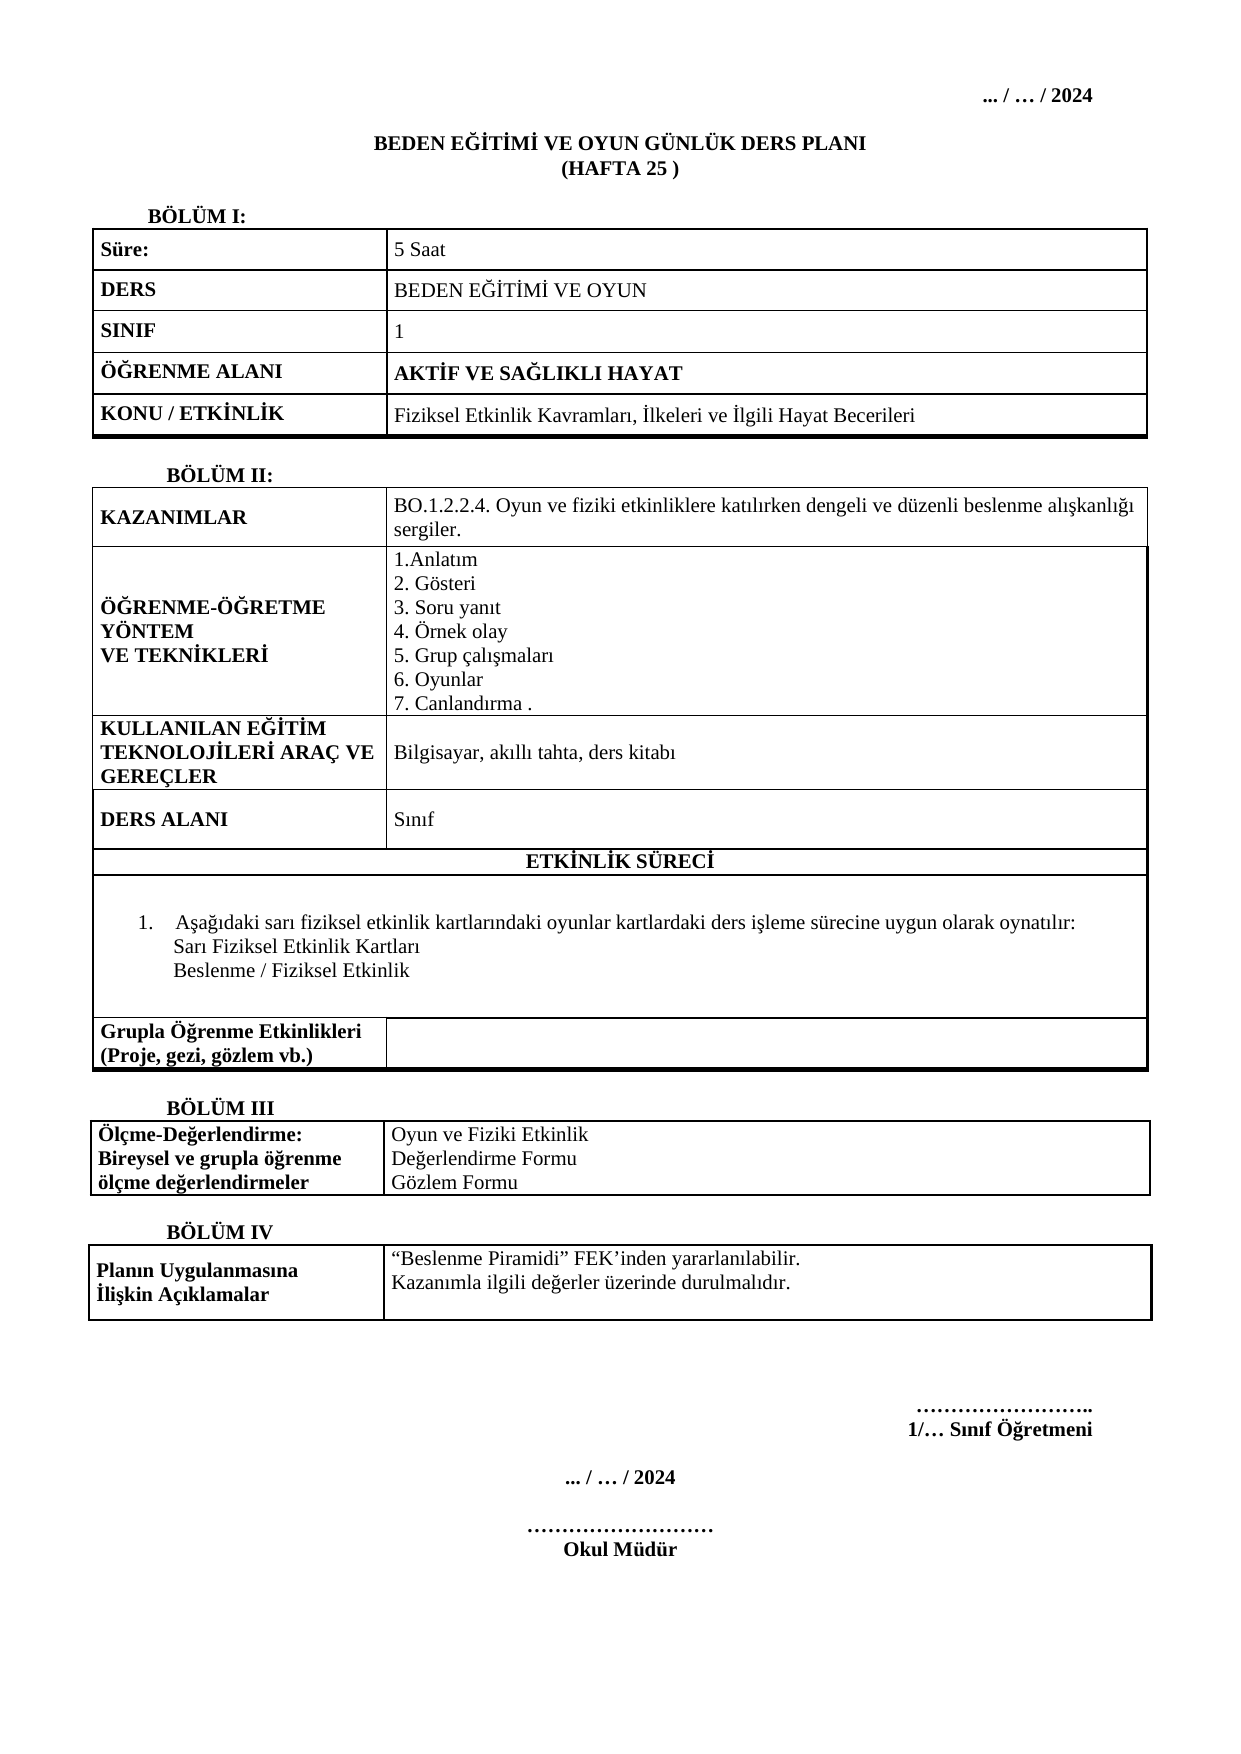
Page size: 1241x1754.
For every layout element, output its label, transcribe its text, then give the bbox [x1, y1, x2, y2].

table_cell Grupla Öğrenme Etkinlikleri (Proje, gezi, gözlem vb.) [94, 1018, 386, 1067]
table_header KAZANIMLAR [93, 488, 386, 546]
table_cell 1 [388, 311, 1146, 352]
text ... / … / 2024 [148, 1465, 1093, 1489]
table_header Süre: [94, 230, 386, 269]
subtitle BÖLÜM IV [148, 1220, 1093, 1244]
table_header Planın Uygulanmasına İlişkin Açıklamalar [90, 1246, 383, 1318]
subtitle BÖLÜM III [148, 1096, 1093, 1120]
table_cell [387, 1019, 1146, 1067]
table_cell AKTİF VE SAĞLIKLI HAYAT [388, 353, 1146, 393]
text …………………….. [148, 1393, 1093, 1417]
table_header 5 Saat [388, 230, 1146, 269]
table_cell Fiziksel Etkinlik Kavramları, İlkeleri ve İlgili Hayat Becerileri [388, 395, 1146, 434]
table_cell Bilgisayar, akıllı tahta, ders kitabı [387, 716, 1146, 788]
table_cell ÖĞRENME-ÖĞRETME YÖNTEM VE TEKNİKLERİ [93, 547, 386, 715]
table_cell BEDEN EĞİTİMİ VE OYUN [388, 271, 1146, 310]
table_cell Aşağıdaki sarı fiziksel etkinlik kartlarındaki oyunlar kartlardaki ders işleme sürecine uygun olarak oynatılır: Sarı Fiziksel Etkinlik Kartları Beslenme / Fiziksel Etkinlik [94, 876, 1146, 1017]
table_cell DERS [94, 271, 386, 310]
table_header Ölçme-Değerlendirme: Bireysel ve grupla öğrenme ölçme değerlendirmeler [92, 1122, 383, 1194]
text ... / … / 2024 [148, 83, 1093, 107]
table_cell ETKİNLİK SÜRECİ [94, 850, 1146, 873]
table_header BO.1.2.2.4. Oyun ve fiziki etkinliklere katılırken dengeli ve düzenli beslenme alışkanlığı sergiler. [387, 488, 1147, 546]
text 1/… Sınıf Öğretmeni [148, 1417, 1093, 1441]
text BÖLÜM II: [148, 463, 1093, 487]
text Okul Müdür [148, 1537, 1093, 1561]
table_cell Sınıf [387, 790, 1146, 848]
text ……………………… [148, 1513, 1093, 1537]
table_cell 1.Anlatım 2. Gösteri 3. Soru yanıt 4. Örnek olay 5. Grup çalışmaları 6. Oyunlar 7. Canlandırma . [387, 547, 1146, 715]
table_header “Beslenme Piramidi” FEK’inden yararlanılabilir. Kazanımla ilgili değerler üzerinde durulmalıdır. [385, 1246, 1150, 1318]
table_cell ÖĞRENME ALANI [94, 353, 386, 393]
text (HAFTA 25 ) [148, 155, 1093, 179]
text BEDEN EĞİTİMİ VE OYUN GÜNLÜK DERS PLANI [148, 131, 1093, 155]
table_cell KULLANILAN EĞİTİM TEKNOLOJİLERİ ARAÇ VE GEREÇLER [93, 716, 386, 788]
table_header Oyun ve Fiziki Etkinlik Değerlendirme Formu Gözlem Formu [385, 1122, 1149, 1194]
text BÖLÜM I: [148, 203, 1093, 228]
table_cell KONU / ETKİNLİK [94, 395, 386, 434]
table_cell DERS ALANI [94, 790, 386, 848]
table_cell SINIF [94, 311, 386, 352]
